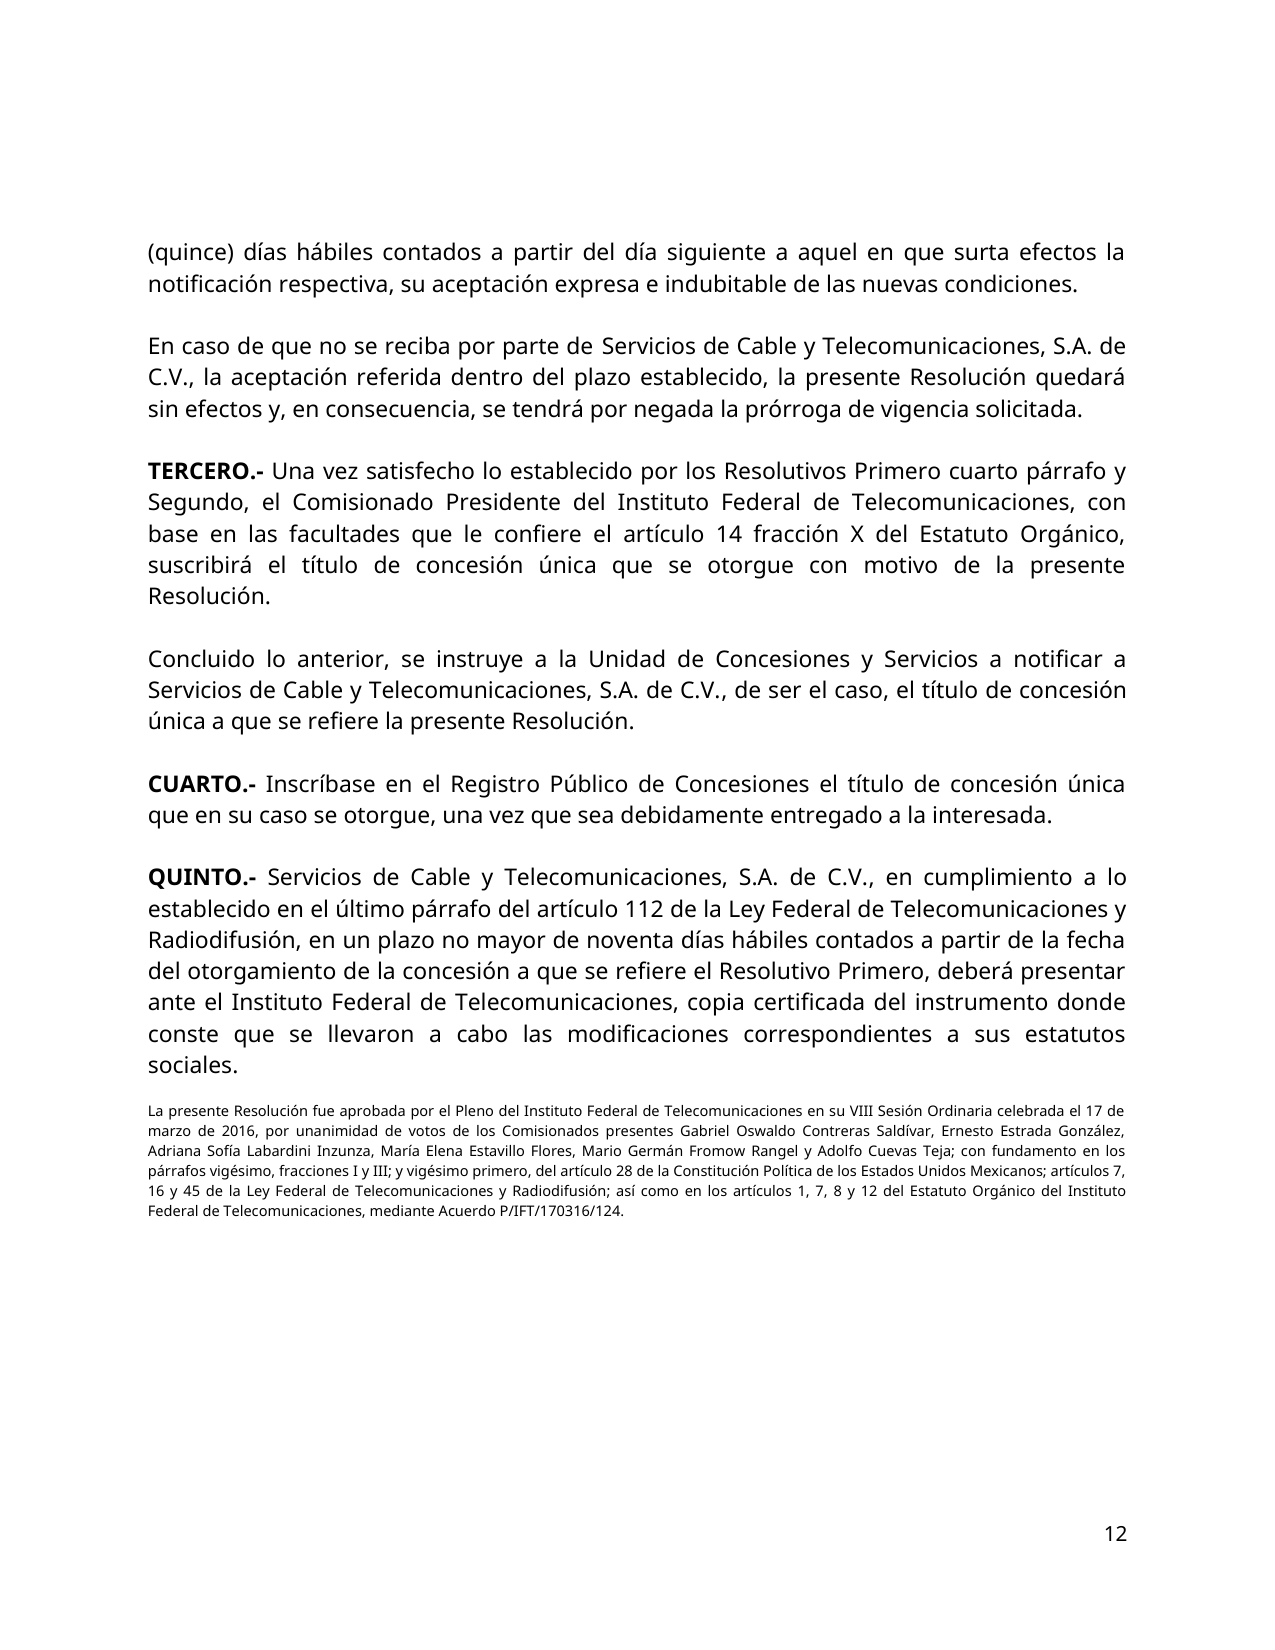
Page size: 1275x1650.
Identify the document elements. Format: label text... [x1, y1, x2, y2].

text En caso de que no se reciba por parte de Servicios de Cable y Telecomunicaciones, S.A. de C.V., la aceptación referida dentro del plazo establecido, la presente Resolución quedará sin efectos y, en consecuencia, se tendrá por negada la prórroga de vigencia solicitada. [148, 330, 1127, 424]
text TERCERO.- Una vez satisfecho lo establecido por los Resolutivos Primero cuarto párrafo y Segundo, el Comisionado Presidente del Instituto Federal de Telecomunicaciones, con base en las facultades que le confiere el artículo 14 fracción X del Estatuto Orgánico, suscribirá el título de concesión única que se otorgue con motivo de la presente Resolución. [148, 455, 1127, 611]
text QUINTO.- Servicios de Cable y Telecomunicaciones, S.A. de C.V., en cumplimiento a lo establecido en el último párrafo del artículo 112 de la Ley Federal de Telecomunicaciones y Radiodifusión, en un plazo no mayor de noventa días hábiles contados a partir de la fecha del otorgamiento de la concesión a que se refiere el Resolutivo Primero, deberá presentar ante el Instituto Federal de Telecomunicaciones, copia certificada del instrumento donde conste que se llevaron a cabo las modificaciones correspondientes a sus estatutos sociales. [148, 861, 1127, 1080]
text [148, 236, 1127, 299]
text CUARTO.- Inscríbase en el Registro Público de Concesiones el título de concesión única que en su caso se otorgue, una vez que sea debidamente entregado a la interesada. [148, 768, 1127, 830]
text Concluido lo anterior, se instruye a la Unidad de Concesiones y Servicios a notificar a Servicios de Cable y Telecomunicaciones, S.A. de C.V., de ser el caso, el título de concesión única a que se refiere la presente Resolución. [148, 643, 1127, 736]
text La presente Resolución fue aprobada por el Pleno del Instituto Federal de Telecomunicaciones en su VIII Sesión Ordinaria celebrada el 17 de marzo de 2016, por unanimidad de votos de los Comisionados presentes Gabriel Oswaldo Contreras Saldívar, Ernesto Estrada González, Adriana Sofía Labardini Inzunza, María Elena Estavillo Flores, Mario Germán Fromow Rangel y Adolfo Cuevas Teja; con fundamento en los párrafos vigésimo, fracciones I y III; y vigésimo primero, del artículo 28 de la Constitución Política de los Estados Unidos Mexicanos; artículos 7, 16 y 45 de la Ley Federal de Telecomunicaciones y Radiodifusión; así como en los artículos 1, 7, 8 y 12 del Estatuto Orgánico del Instituto Federal de Telecomunicaciones, mediante Acuerdo P/IFT/170316/124. [148, 1101, 1127, 1220]
